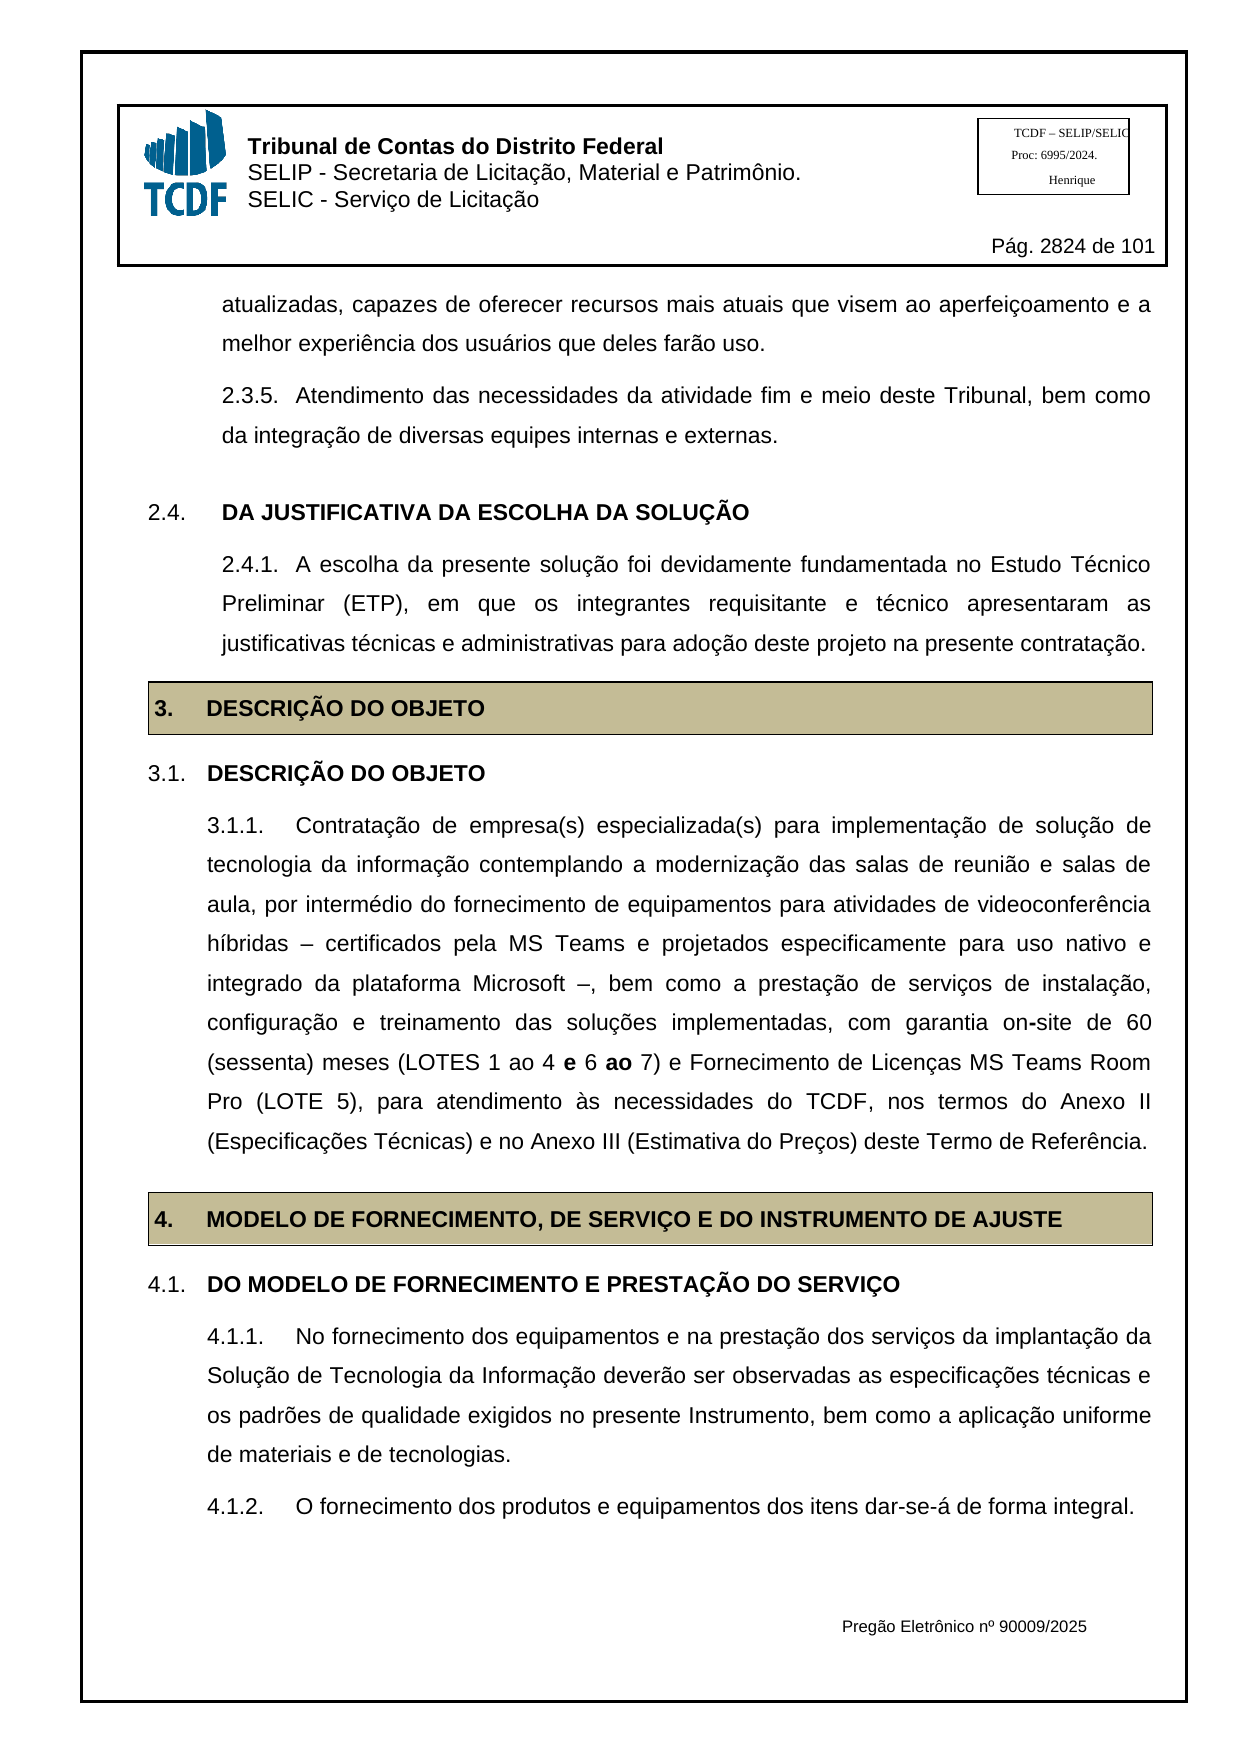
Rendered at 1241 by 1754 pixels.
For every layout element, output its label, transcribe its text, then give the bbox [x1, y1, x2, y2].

picture [129, 107, 241, 218]
table_header DESCRIÇÃO DO OBJETO [149, 683, 1152, 734]
list O fornecimento dos produtos e equipamentos dos itens dar-se-á de forma integral. [207, 1493, 1152, 1519]
list Atendimento das necessidades da atividade fim e meio deste Tribunal, bem como da integração de diversas equipes internas e externas. [222, 382, 1152, 448]
list A escolha da presente solução foi devidamente fundamentada no Estudo Técnico Preliminar (ETP), em que os integrantes requisitante e técnico apresentaram as justificativas técnicas e administrativas para adoção deste projeto na presente contratação. [222, 551, 1152, 656]
table_header MODELO DE FORNECIMENTO, DE SERVIÇO E DO INSTRUMENTO DE AJUSTE [149, 1193, 1152, 1244]
list DO MODELO DE FORNECIMENTO E PRESTAÇÃO DO SERVIÇO [148, 1271, 1152, 1297]
list DA JUSTIFICATIVA DA ESCOLHA DA SOLUÇÃO [148, 498, 1152, 525]
list No fornecimento dos equipamentos e na prestação dos serviços da implantação da Solução de Tecnologia da Informação deverão ser observadas as especificações técnicas e os padrões de qualidade exigidos no presente Instrumento, bem como a aplicação uniforme de materiais e de tecnologias. [207, 1323, 1152, 1467]
list DESCRIÇÃO DO OBJETO [148, 760, 1152, 786]
list Contratação de empresa(s) especializada(s) para implementação de solução de tecnologia da informação contemplando a modernização das salas de reunião e salas de aula, por intermédio do fornecimento de equipamentos para atividades de videoconferência híbridas – certificados pela MS Teams e projetados especificamente para uso nativo e integrado da plataforma Microsoft –, bem como a prestação de serviços de instalação, configuração e treinamento das soluções implementadas, com garantia on-site de 60 (sessenta) meses (LOTES 1 ao 4 e 6 ao 7) e Fornecimento de Licenças MS Teams Room Pro (LOTE 5), para atendimento às necessidades do TCDF, nos termos do Anexo II (Especificações Técnicas) e no Anexo III (Estimativa do Preços) deste Termo de Referência. [207, 812, 1152, 1154]
